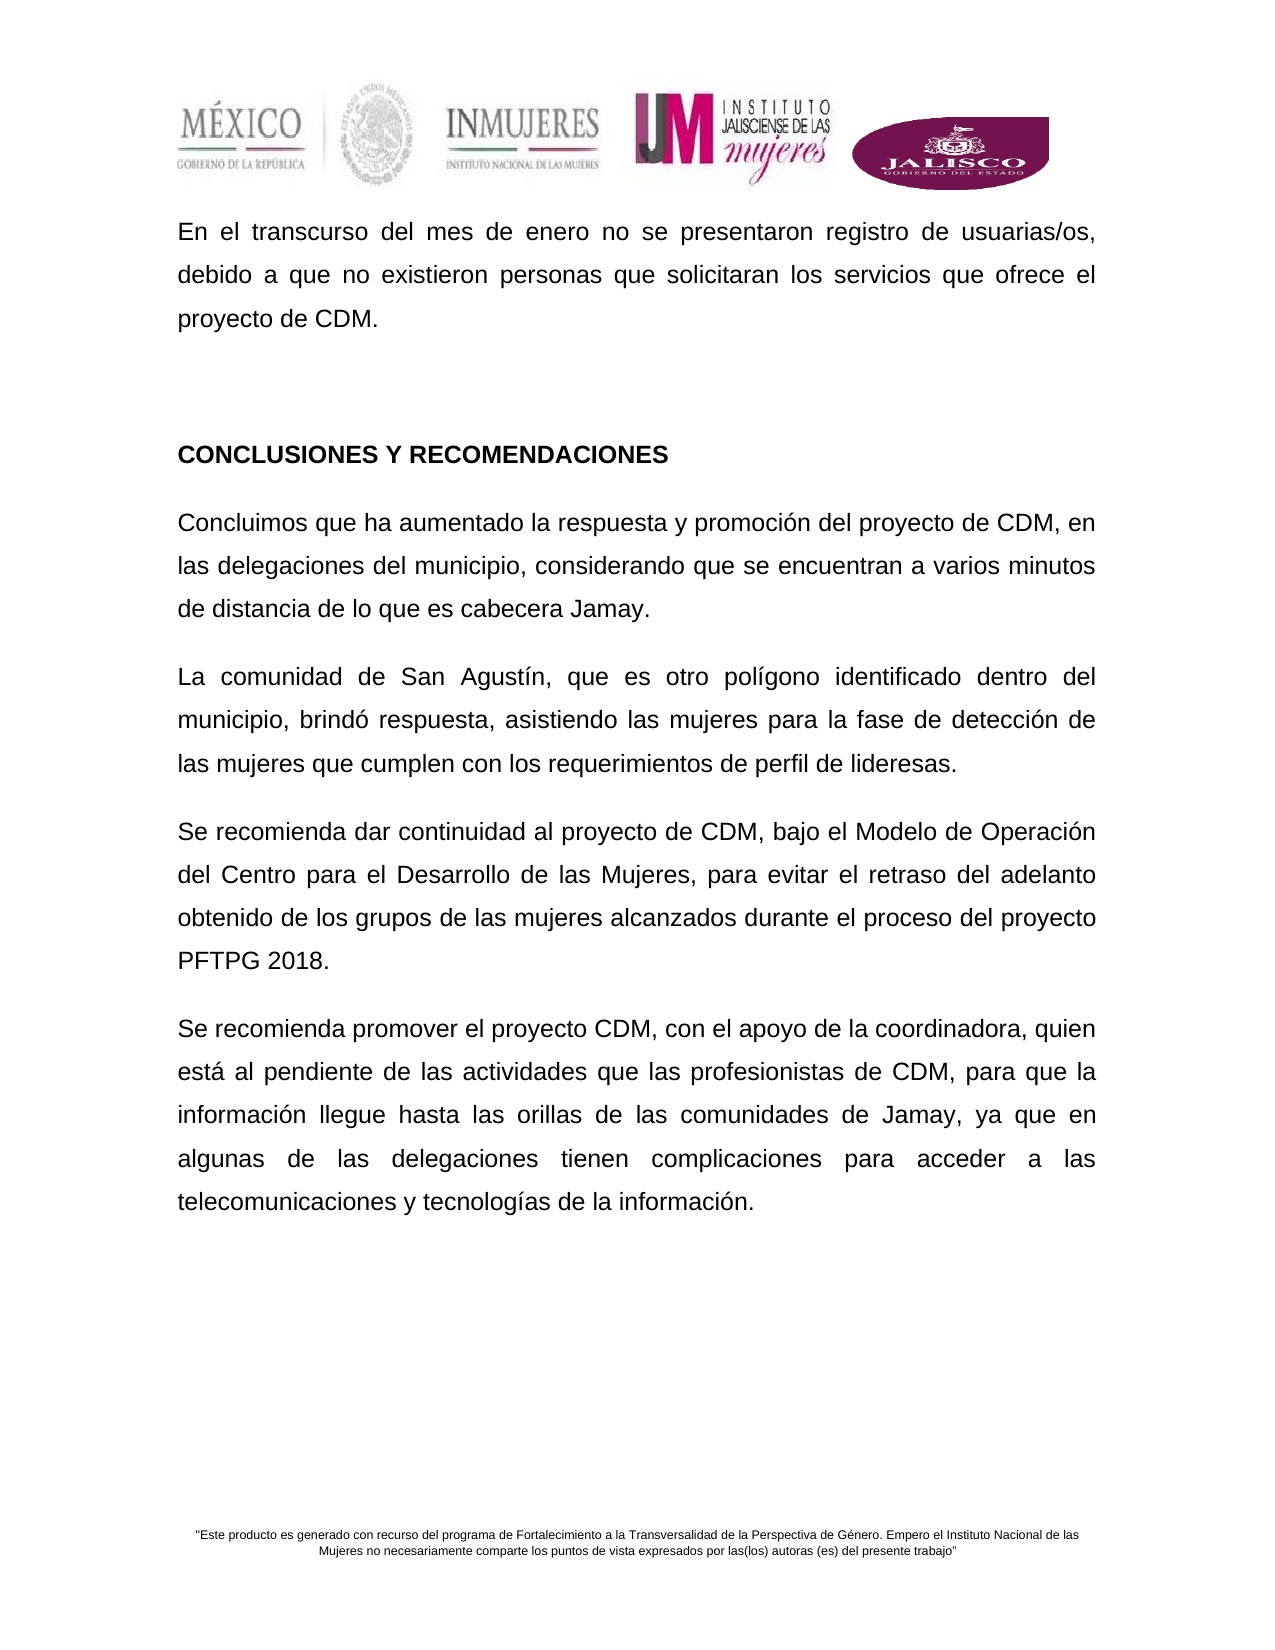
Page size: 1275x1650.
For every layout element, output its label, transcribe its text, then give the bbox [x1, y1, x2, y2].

text La comunidad de San Agustín, que es otro polígono identificado dentro del municipio, brindó respuesta, asistiendo las mujeres para la fase de detección de las mujeres que cumplen con los requerimientos de perfil de lideresas. [177, 662, 1098, 777]
text En el transcurso del mes de enero no se presentaron registro de usuarias/os, debido a que no existieron personas que solicitaran los servicios que ofrece el proyecto de CDM. [177, 217, 1098, 332]
text Se recomienda dar continuidad al proyecto de CDM, bajo el Modelo de Operación del Centro para el Desarrollo de las Mujeres, para evitar el retraso del adelanto obtenido de los grupos de las mujeres alcanzados durante el proceso del proyecto PFTPG 2018. [177, 817, 1098, 975]
text Se recomienda promover el proyecto CDM, con el apoyo de la coordinadora, quien está al pendiente de las actividades que las profesionistas de CDM, para que la información llegue hasta las orillas de las comunidades de Jamay, ya que en algunas de las delegaciones tienen complicaciones para acceder a las telecomunicaciones y tecnologías de la información. [177, 1014, 1098, 1216]
text CONCLUSIONES Y RECOMENDACIONES [177, 440, 1098, 469]
text Concluimos que ha aumentado la respuesta y promoción del proyecto de CDM, en las delegaciones del municipio, considerando que se encuentran a varios minutos de distancia de lo que es cabecera Jamay. [177, 508, 1098, 623]
picture [177, 73, 1049, 190]
